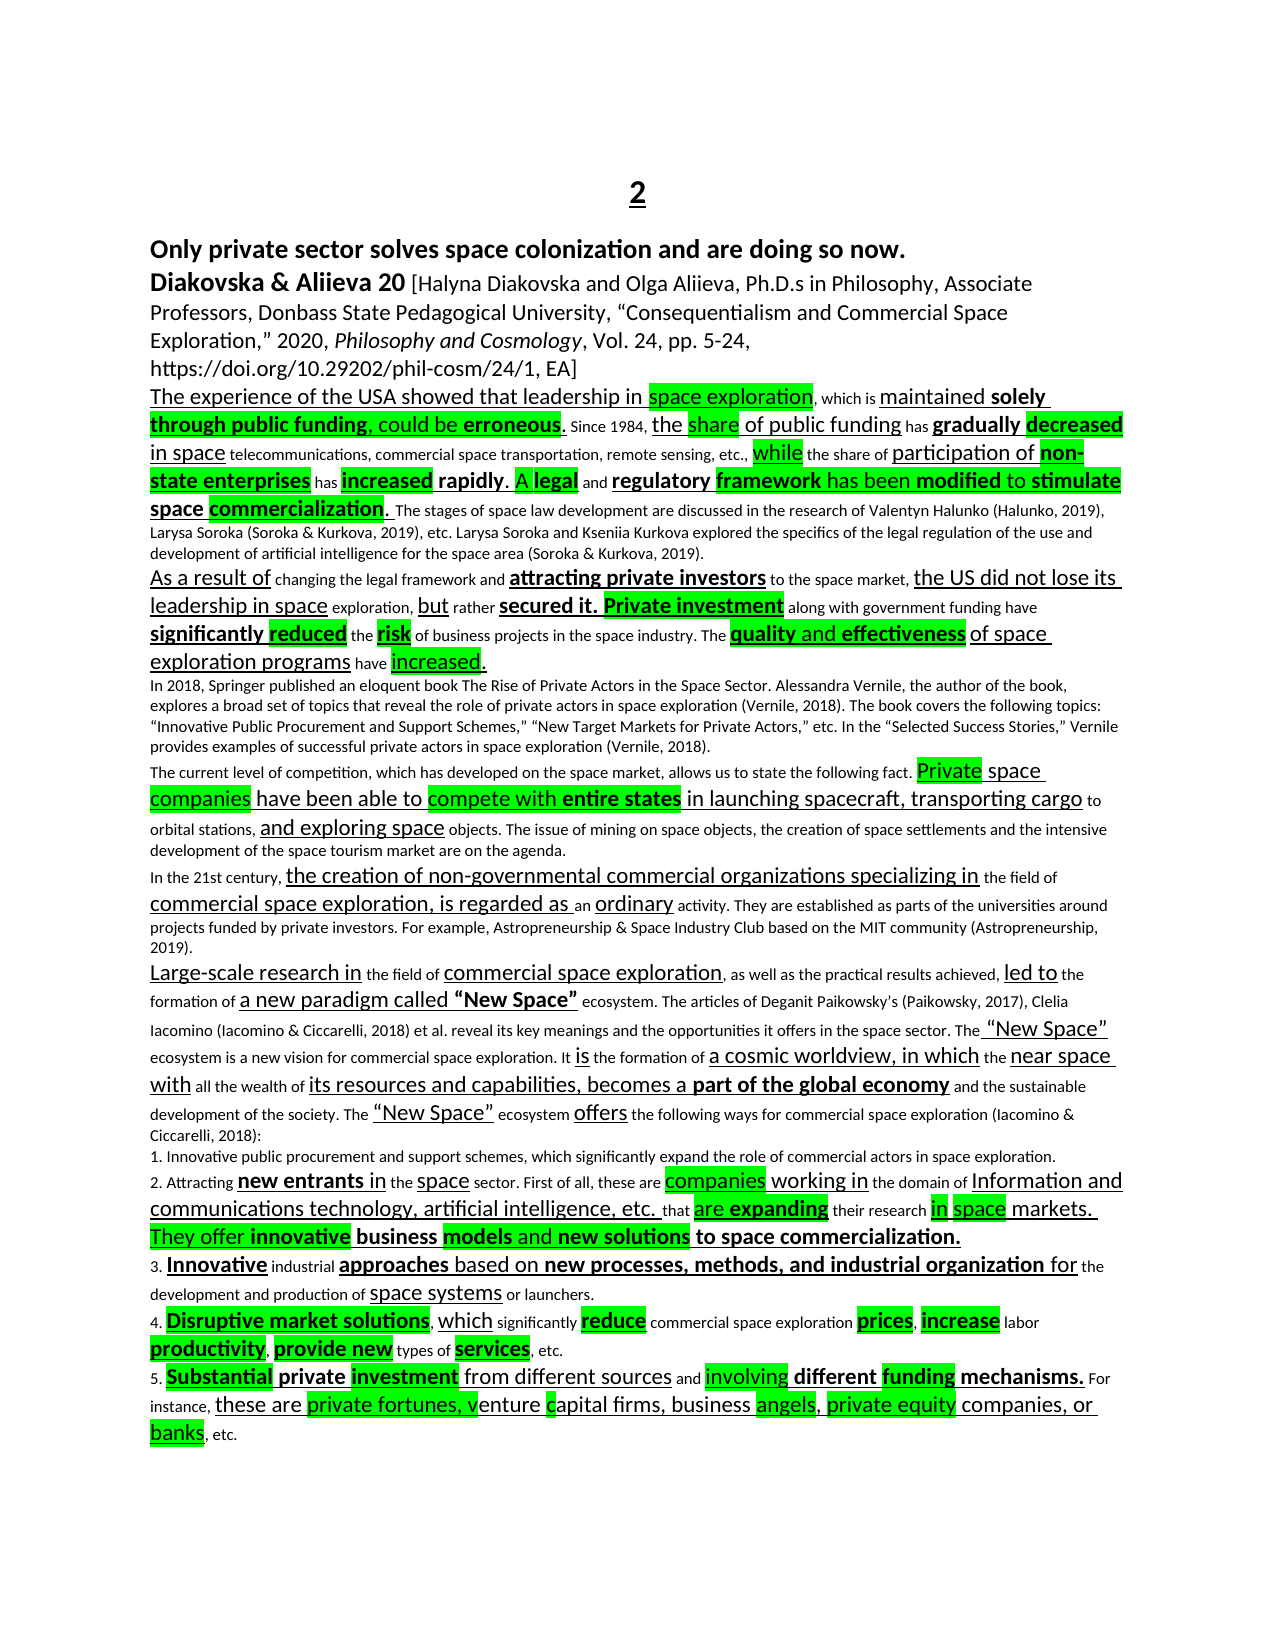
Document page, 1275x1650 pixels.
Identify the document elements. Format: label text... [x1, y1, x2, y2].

text As a result of changing the legal framework and attracting private investors to the space market, the US did not lose its leadership in space exploration, but rather secured it. Private investment along with government funding have significantly reduced the risk of business projects in the space industry. The quality and effectiveness of space exploration programs have increased. [150, 563, 1125, 675]
text 1. Innovative public procurement and support schemes, which significantly expand the role of commercial actors in space exploration. [150, 1146, 1125, 1166]
text The experience of the USA showed that leadership in space exploration, which is maintained solely through public funding, could be erroneous. Since 1984, the share of public funding has gradually decreased in space telecommunications, commercial space transportation, remote sensing, etc., while the share of participation of non-state enterprises has increased rapidly. A legal and regulatory framework has been modified to stimulate space commercialization. The stages of space law development are discussed in the research of Valentyn Halunko (Halunko, 2019), Larysa Soroka (Soroka & Kurkova, 2019), etc. Larysa Soroka and Kseniia Kurkova explored the specifics of the legal regulation of the use and development of artificial intelligence for the space area (Soroka & Kurkova, 2019). [150, 382, 1125, 563]
text 5. Substantial private investment from different sources and involving different funding mechanisms. For instance, these are private fortunes, venture capital firms, business angels, private equity companies, or banks, etc. [150, 1362, 1125, 1447]
subtitle 2 [150, 171, 1125, 212]
text 3. Innovative industrial approaches based on new processes, methods, and industrial organization for the development and production of space systems or launchers. [150, 1250, 1125, 1306]
text Diakovska & Aliieva 20 [Halyna Diakovska and Olga Aliieva, Ph.D.s in Philosophy, Associate Professors, Donbass State Pedagogical University, “Consequentialism and Commercial Space Exploration,” 2020, Philosophy and Cosmology, Vol. 24, pp. 5-24, https://doi.org/10.29202/phil-cosm/24/1, EA] [150, 265, 1125, 382]
text Large-scale research in the field of commercial space exploration, as well as the practical results achieved, led to the formation of a new paradigm called “New Space” ecosystem. The articles of Deganit Paikowsky’s (Paikowsky, 2017), Clelia Iacomino (Iacomino & Ciccarelli, 2018) et al. reveal its key meanings and the opportunities it offers in the space sector. The “New Space” ecosystem is a new vision for commercial space exploration. It is the formation of a cosmic worldview, in which the near space with all the wealth of its resources and capabilities, becomes a part of the global economy and the sustainable development of the society. The “New Space” ecosystem offers the following ways for commercial space exploration (Iacomino & Ciccarelli, 2018): [150, 958, 1125, 1146]
text In 2018, Springer published an eloquent book The Rise of Private Actors in the Space Sector. Alessandra Vernile, the author of the book, explores a broad set of topics that reveal the role of private actors in space exploration (Vernile, 2018). The book covers the following topics: “Innovative Public Procurement and Support Schemes,” “New Target Markets for Private Actors,” etc. In the “Selected Success Stories,” Vernile provides examples of successful private actors in space exploration (Vernile, 2018). [150, 675, 1125, 757]
text In the 21st century, the creation of non-governmental commercial organizations specializing in the field of commercial space exploration, is regarded as an ordinary activity. They are established as parts of the universities around projects funded by private investors. For example, Astropreneurship & Space Industry Club based on the MIT community (Astropreneurship, 2019). [150, 861, 1125, 958]
subtitle Only private sector solves space colonization and are doing so now. [150, 232, 1125, 265]
text The current level of competition, which has developed on the space market, allows us to state the following fact. Private space companies have been able to compete with entire states in launching spacecraft, transporting cargo to orbital stations, and exploring space objects. The issue of mining on space objects, the creation of space settlements and the intensive development of the space tourism market are on the agenda. [150, 757, 1125, 861]
text 4. Disruptive market solutions, which significantly reduce commercial space exploration prices, increase labor productivity, provide new types of services, etc. [150, 1306, 1125, 1362]
text 2. Attracting new entrants in the space sector. First of all, these are companies working in the domain of Information and communications technology, artificial intelligence, etc. that are expanding their research in space markets. They offer innovative business models and new solutions to space commercialization. [150, 1166, 1125, 1250]
